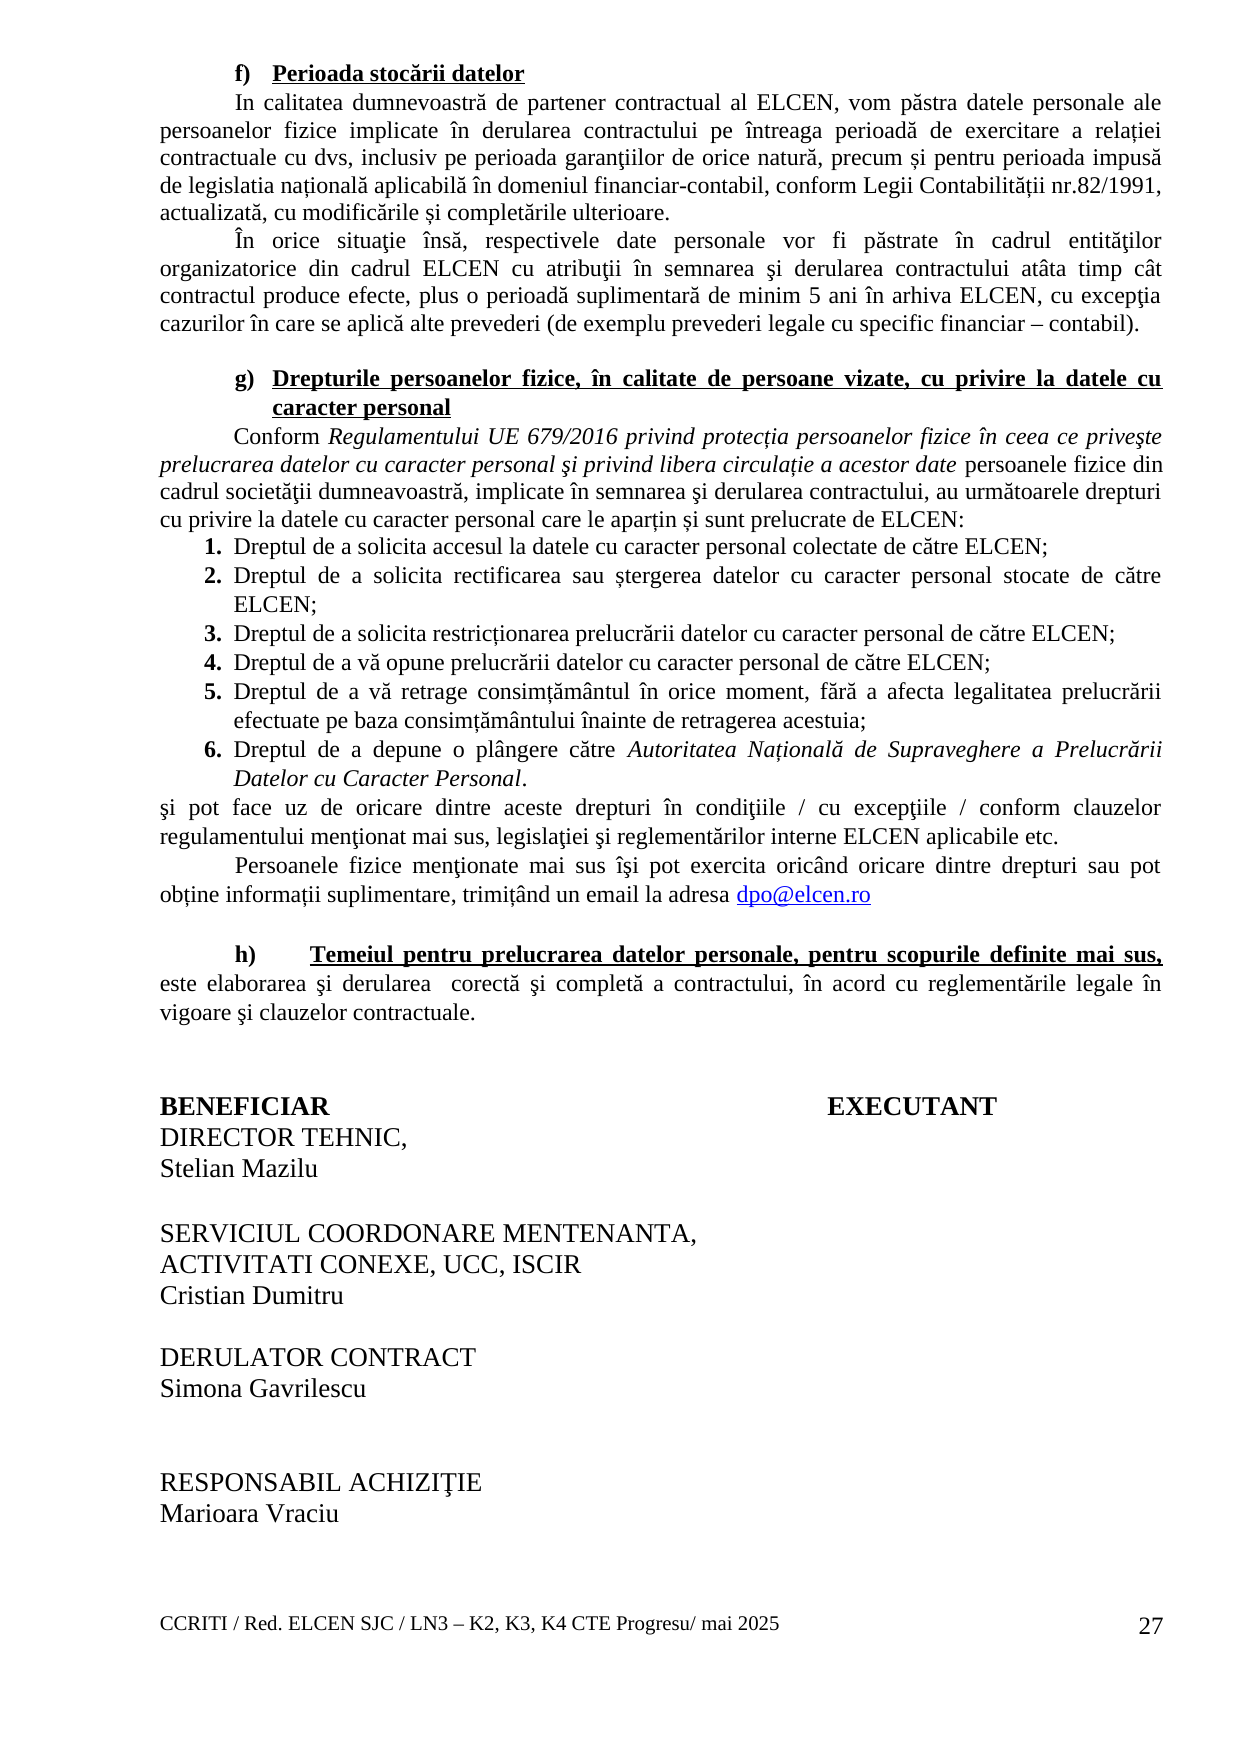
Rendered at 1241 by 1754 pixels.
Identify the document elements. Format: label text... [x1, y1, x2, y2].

text Persoanele fizice menţionate mai sus îşi pot exercita oricând oricare dintre drepturi sau pot obține informații suplimentare, trimițând un email la adresa dpo@elcen.ro [159, 851, 1163, 907]
list şi pot face uz de oricare dintre aceste drepturi în condiţiile / cu excepţiile / conform clauzelor regulamentului menţionat mai sus, legislaţiei şi reglementărilor interne ELCEN aplicabile etc. [159, 793, 1163, 849]
list Dreptul de a vă opune prelucrării datelor cu caracter personal de către ELCEN; [204, 648, 1163, 676]
list Dreptul de a solicita accesul la datele cu caracter personal colectate de către ELCEN; [204, 532, 1163, 560]
text DIRECTOR TEHNIC, [159, 1121, 1163, 1152]
list Perioada stocării datelor [234, 59, 1163, 87]
list Dreptul de a solicita rectificarea sau ștergerea datelor cu caracter personal stocate de către ELCEN; [204, 561, 1163, 618]
text Conform Regulamentului UE 679/2016 privind protecția persoanelor fizice în ceea ce priveşte prelucrarea datelor cu caracter personal şi privind libera circulație a acestor date persoanele fizice din cadrul societăţii dumneavoastră, implicate în semnarea şi derularea contractului, au următoarele drepturi cu privire la datele cu caracter personal care le aparțin și sunt prelucrate de ELCEN: [159, 422, 1163, 532]
list Dreptul de a solicita restricționarea prelucrării datelor cu caracter personal de către ELCEN; [204, 619, 1163, 647]
text Marioara Vraciu [159, 1497, 1163, 1528]
text DERULATOR CONTRACT [159, 1341, 1163, 1372]
list Dreptul de a depune o plângere către Autoritatea Națională de Supraveghere a Prelucrării Datelor cu Caracter Personal. [204, 735, 1163, 792]
list Drepturile persoanelor fizice, în calitate de persoane vizate, cu privire la datele cu caracter personal [234, 364, 1163, 421]
list Dreptul de a vă retrage consimțământul în orice moment, fără a afecta legalitatea prelucrării efectuate pe baza consimțământului înainte de retragerea acestuia; [204, 677, 1163, 734]
text SERVICIUL COORDONARE MENTENANTA, [159, 1217, 1163, 1248]
list Temeiul pentru prelucrarea datelor personale, pentru scopurile definite mai sus, este elaborarea şi derularea corectă şi completă a contractului, în acord cu reglementările legale în vigoare şi clauzelor contractuale. [159, 941, 1163, 1026]
text RESPONSABIL ACHIZIŢIE [159, 1466, 1163, 1497]
text Stelian Mazilu [159, 1152, 1163, 1183]
text În orice situaţie însă, respectivele date personale vor fi păstrate în cadrul entităţilor organizatorice din cadrul ELCEN cu atribuţii în semnarea şi derularea contractului atâta timp cât contractul produce efecte, plus o perioadă suplimentară de minim 5 ani în arhiva ELCEN, cu excepţia cazurilor în care se aplică alte prevederi (de exemplu prevederi legale cu specific financiar – contabil). [159, 226, 1163, 336]
text BENEFICIAR EXECUTANT [159, 1090, 1163, 1121]
text ACTIVITATI CONEXE, UCC, ISCIR [159, 1248, 1163, 1279]
text Simona Gavrilescu [159, 1372, 1163, 1403]
text In calitatea dumnevoastră de partener contractual al ELCEN, vom păstra datele personale ale persoanelor fizice implicate în derularea contractului pe întreaga perioadă de exercitare a relației contractuale cu dvs, inclusiv pe perioada garanţiilor de orice natură, precum și pentru perioada impusă de legislatia națională aplicabilă în domeniul financiar-contabil, conform Legii Contabilității nr.82/1991, actualizată, cu modificările și completările ulterioare. [159, 88, 1163, 226]
text Cristian Dumitru [159, 1279, 1163, 1310]
